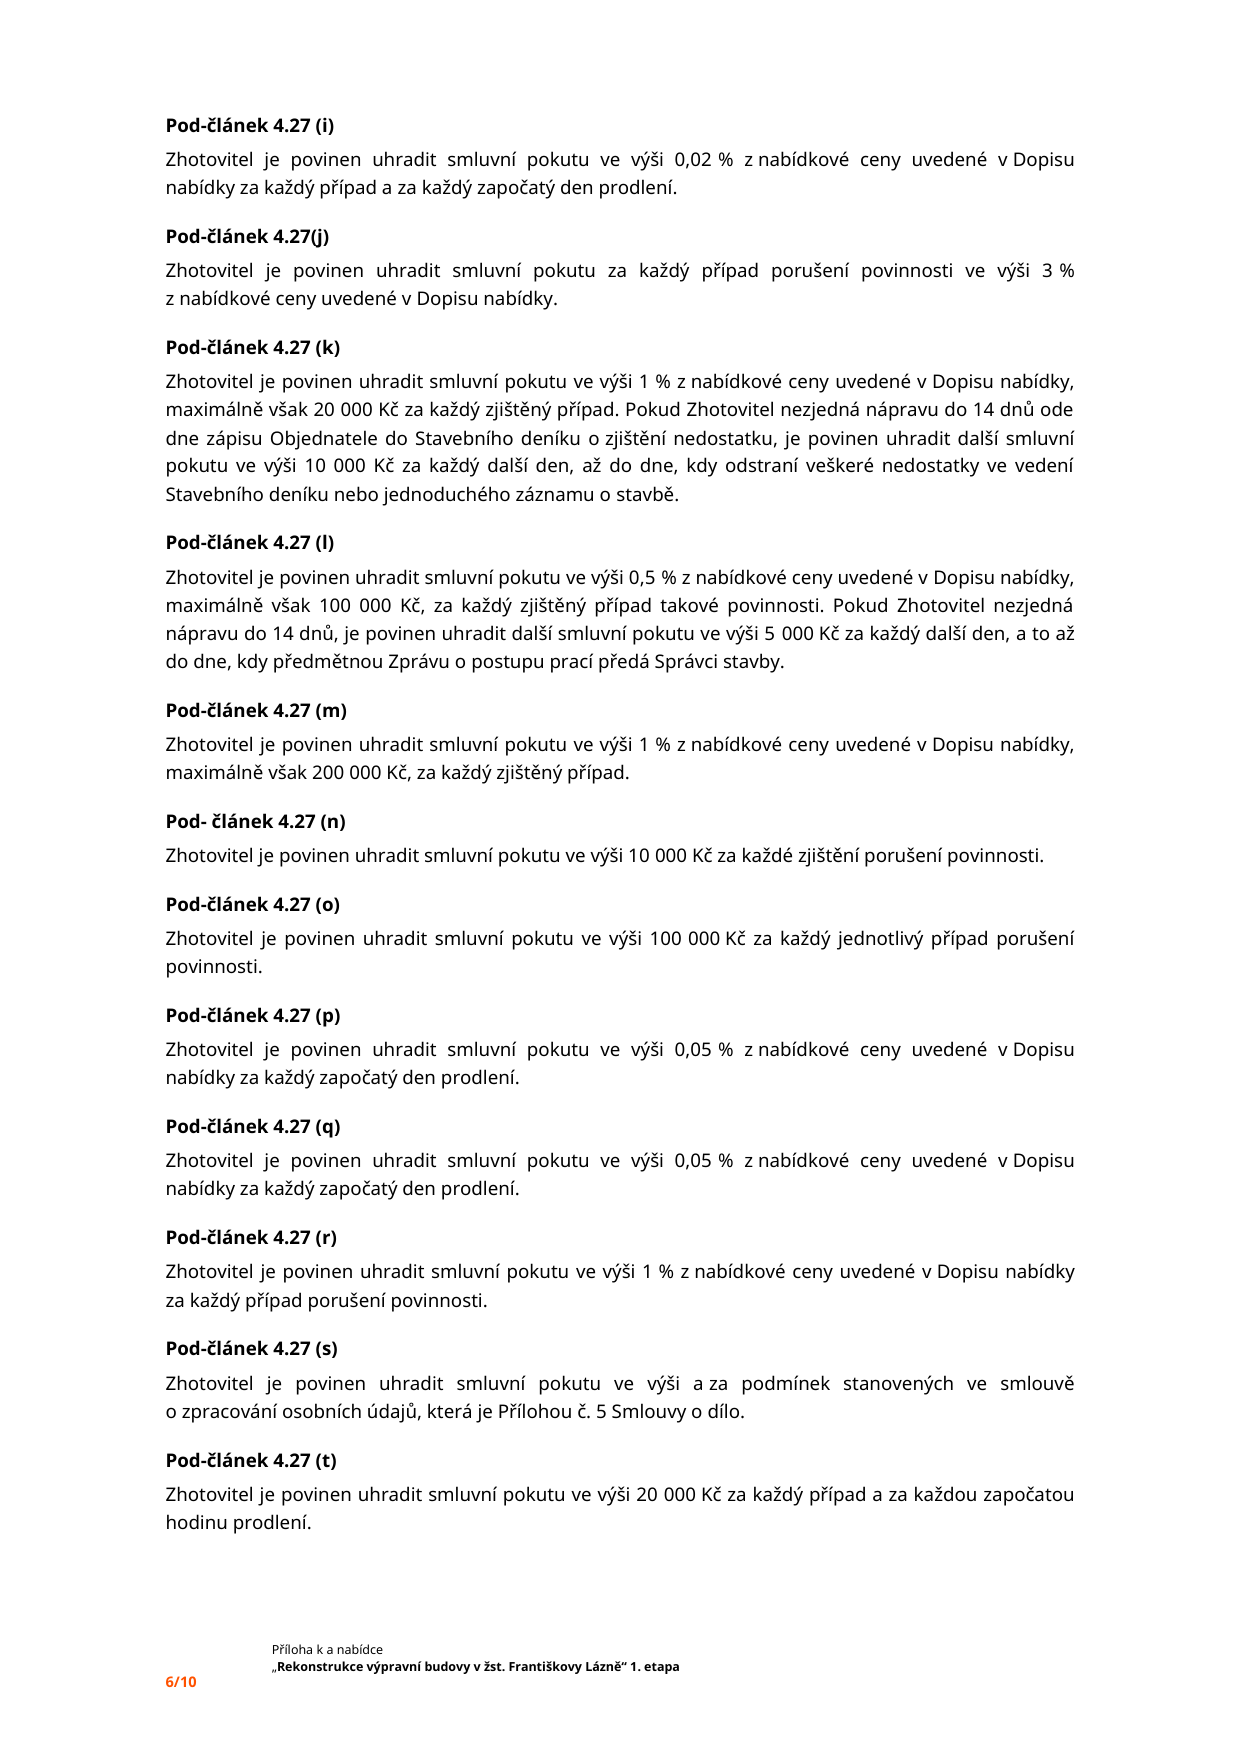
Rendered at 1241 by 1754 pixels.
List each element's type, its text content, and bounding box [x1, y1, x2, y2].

text Pod-článek 4.27 (r) [165, 1224, 1075, 1250]
text Pod-článek 4.27(j) [165, 223, 1075, 249]
text Zhotovitel je povinen uhradit smluvní pokutu ve výši 10 000 Kč za každé zjištění porušení povinnosti. [165, 842, 1075, 868]
text Pod- článek 4.27 (n) [165, 808, 1075, 833]
text Zhotovitel je povinen uhradit smluvní pokutu ve výši 0,05 % z nabídkové ceny uvedené v Dopisu nabídky za každý započatý den prodlení. [165, 1148, 1075, 1201]
text Zhotovitel je povinen uhradit smluvní pokutu ve výši 0,5 % z nabídkové ceny uvedené v Dopisu nabídky, maximálně však 100 000 Kč, za každý zjištěný případ takové povinnosti. Pokud Zhotovitel nezjedná nápravu do 14 dnů, je povinen uhradit další smluvní pokutu ve výši 5 000 Kč za každý další den, a to až do dne, kdy předmětnou Zprávu o postupu prací předá Správci stavby. [165, 564, 1075, 673]
text Pod-článek 4.27 (k) [165, 334, 1075, 360]
text Zhotovitel je povinen uhradit smluvní pokutu ve výši 100 000 Kč za každý jednotlivý případ porušení povinnosti. [165, 925, 1075, 979]
text Zhotovitel je povinen uhradit smluvní pokutu za každý případ porušení povinnosti ve výši 3 % z nabídkové ceny uvedené v Dopisu nabídky. [165, 258, 1075, 311]
text Pod-článek 4.27 (o) [165, 891, 1075, 917]
text Zhotovitel je povinen uhradit smluvní pokutu ve výši 1 % z nabídkové ceny uvedené v Dopisu nabídky, maximálně však 200 000 Kč, za každý zjištěný případ. [165, 731, 1075, 785]
text Pod-článek 4.27 (s) [165, 1336, 1075, 1361]
text Zhotovitel je povinen uhradit smluvní pokutu ve výši a za podmínek stanovených ve smlouvě o zpracování osobních údajů, která je Přílohou č. 5 Smlouvy o dílo. [165, 1370, 1075, 1423]
text Zhotovitel je povinen uhradit smluvní pokutu ve výši 1 % z nabídkové ceny uvedené v Dopisu nabídky, maximálně však 20 000 Kč za každý zjištěný případ. Pokud Zhotovitel nezjedná nápravu do 14 dnů ode dne zápisu Objednatele do Stavebního deníku o zjištění nedostatku, je povinen uhradit další smluvní pokutu ve výši 10 000 Kč za každý další den, až do dne, kdy odstraní veškeré nedostatky ve vedení Stavebního deníku nebo jednoduchého záznamu o stavbě. [165, 369, 1075, 506]
text Pod-článek 4.27 (t) [165, 1447, 1075, 1472]
text Pod-článek 4.27 (i) [165, 112, 1075, 138]
text Pod-článek 4.27 (p) [165, 1002, 1075, 1028]
text Pod-článek 4.27 (q) [165, 1113, 1075, 1139]
text Pod-článek 4.27 (l) [165, 530, 1075, 555]
text Zhotovitel je povinen uhradit smluvní pokutu ve výši 0,02 % z nabídkové ceny uvedené v Dopisu nabídky za každý případ a za každý započatý den prodlení. [165, 146, 1075, 200]
text Pod-článek 4.27 (m) [165, 697, 1075, 722]
text Zhotovitel je povinen uhradit smluvní pokutu ve výši 0,05 % z nabídkové ceny uvedené v Dopisu nabídky za každý započatý den prodlení. [165, 1037, 1075, 1090]
text Zhotovitel je povinen uhradit smluvní pokutu ve výši 1 % z nabídkové ceny uvedené v Dopisu nabídky za každý případ porušení povinnosti. [165, 1259, 1075, 1312]
text Zhotovitel je povinen uhradit smluvní pokutu ve výši 20 000 Kč za každý případ a za každou započatou hodinu prodlení. [165, 1481, 1075, 1535]
